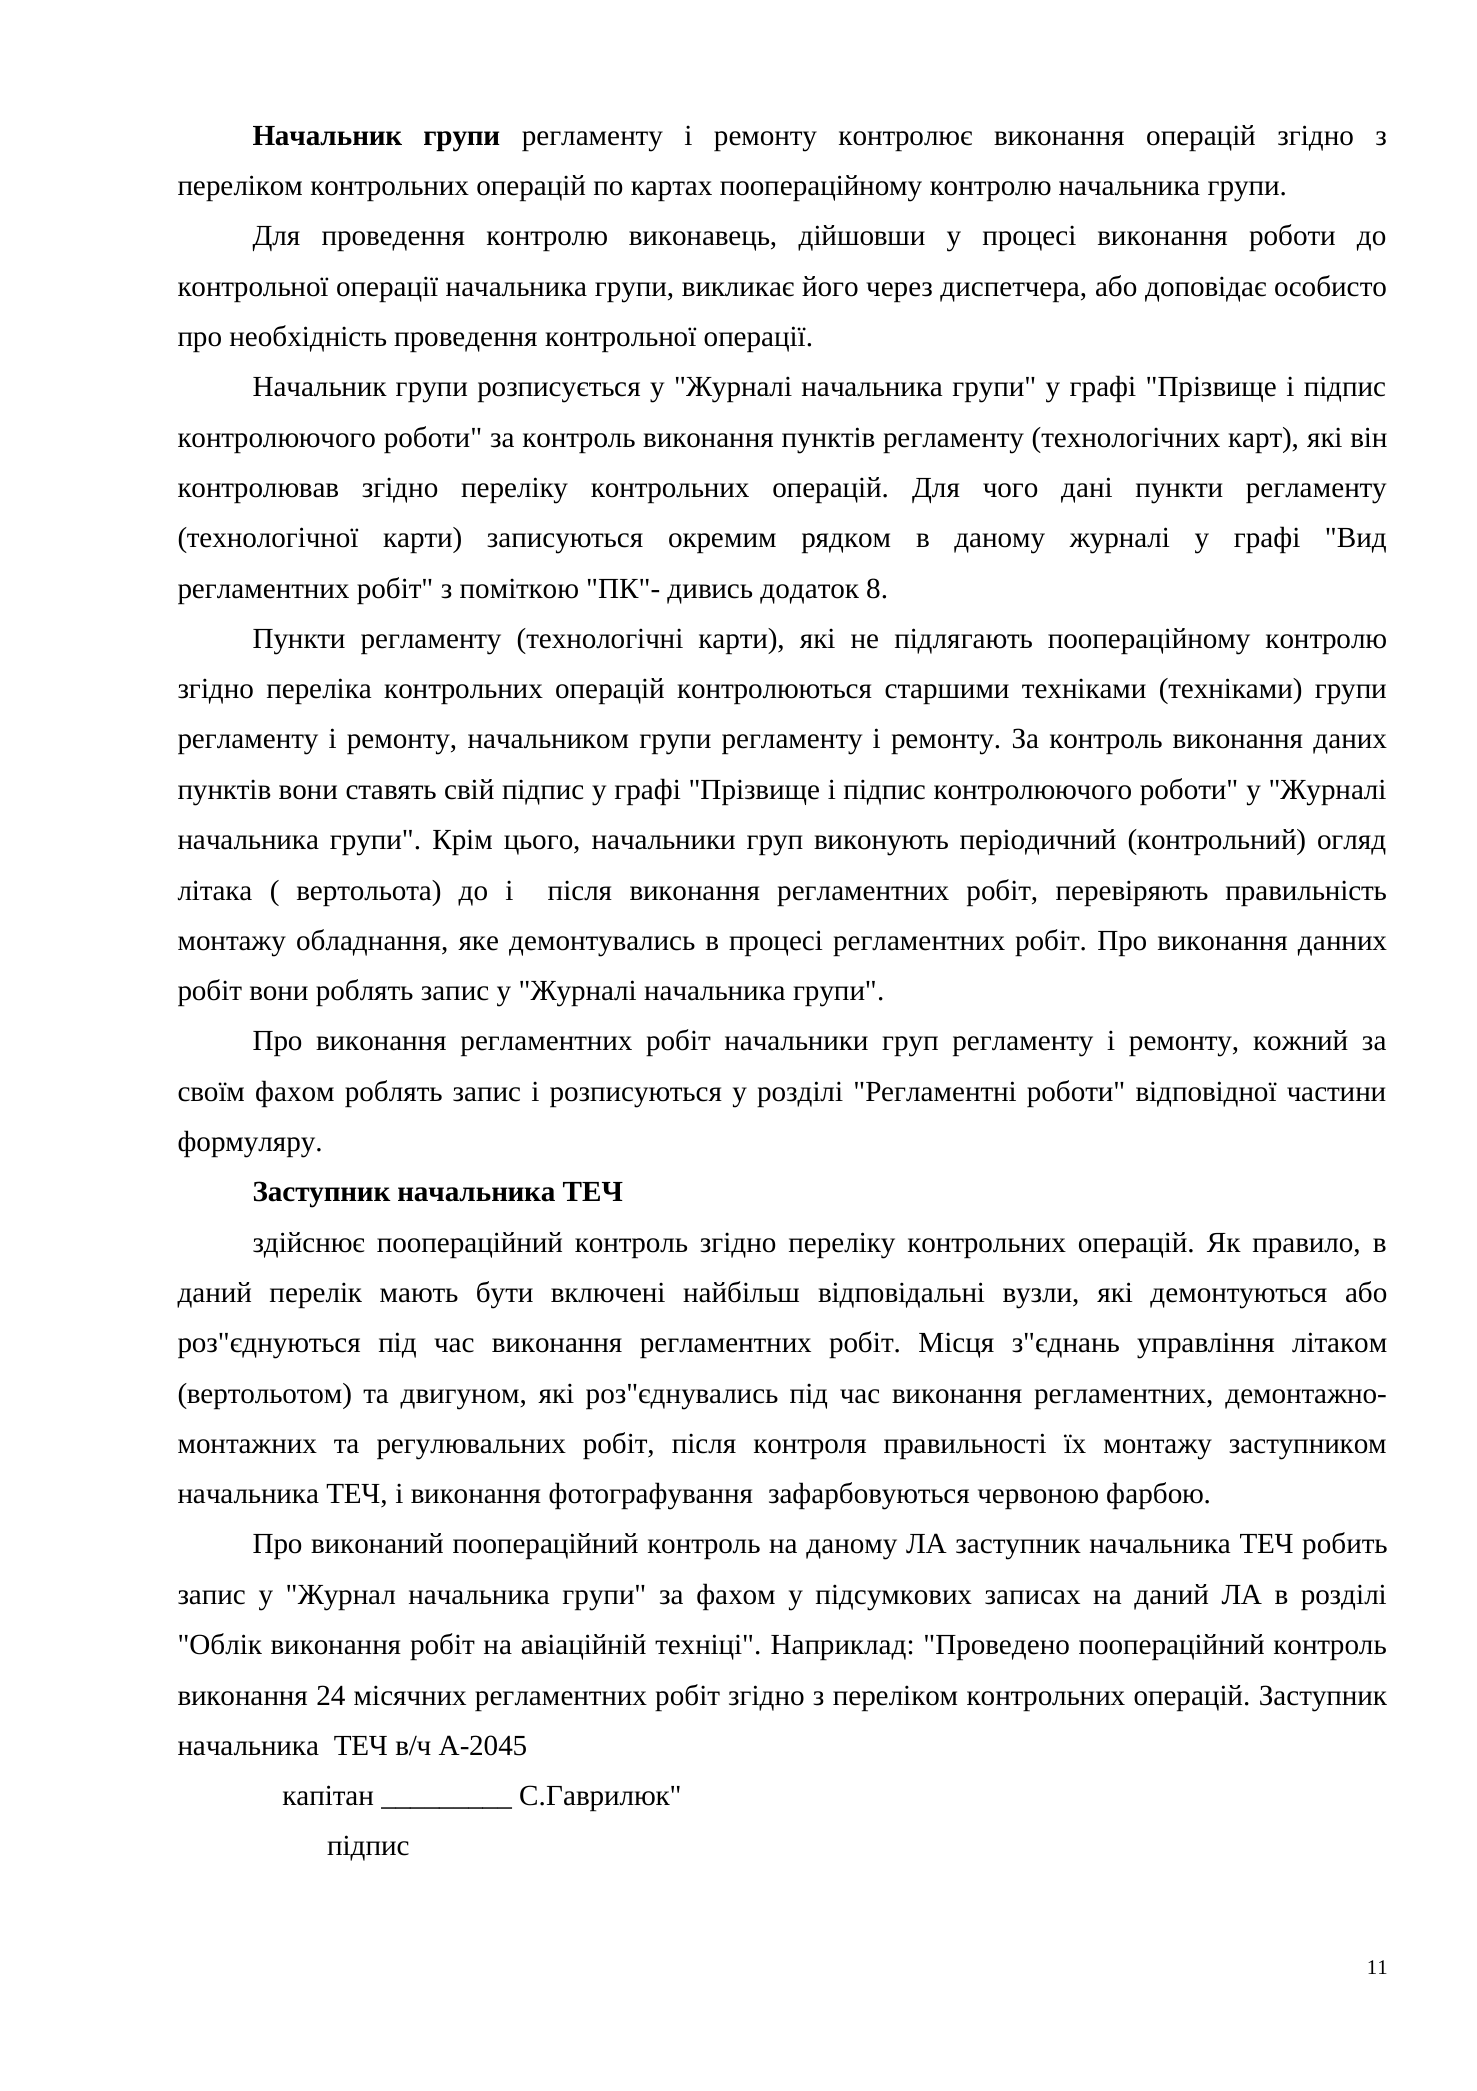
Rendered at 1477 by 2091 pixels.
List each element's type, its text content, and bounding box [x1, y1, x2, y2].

text підпис [177, 1829, 1388, 1862]
text Пункти регламенту (технологічні карти), які не підлягають поопераційному контролю згідно переліка контрольних операцій контролюються старшими техніками (техніками) групи регламенту і ремонту, начальником групи регламенту і ремонту. За контроль виконання даних пунктів вони ставять свій підпис у графі "Прізвище і підпис контролюючого роботи" у "Журналі начальника групи". Крім цього, начальники груп виконують періодичний (контрольний) огляд літака ( вертольота) до і після виконання регламентних робіт, перевіряють правильність монтажу обладнання, яке демонтувались в процесі регламентних робіт. Про виконання данних робіт вони роблять запис у "Журналі начальника групи". [177, 621, 1388, 1007]
text Начальник групи регламенту і ремонту контролює виконання операцій згідно з переліком контрольних операцій по картах поопераційному контролю начальника групи. [177, 118, 1388, 202]
text Заступник начальника ТЕЧ [177, 1175, 1388, 1208]
text Про виконання регламентних робіт начальники груп регламенту і ремонту, кожний за своїм фахом роблять запис і розписуються у розділі "Регламентні роботи" відповідної частини формуляру. [177, 1024, 1388, 1158]
text Для проведення контролю виконавець, дійшовши у процесі виконання роботи до контрольної операції начальника групи, викликає його через диспетчера, або доповідає особисто про необхідність проведення контрольної операції. [177, 219, 1388, 353]
text Про виконаний поопераційний контроль на даному ЛА заступник начальника ТЕЧ робить запис у "Журнал начальника групи" за фахом у підсумкових записах на даний ЛА в розділі "Облік виконання робіт на авіаційній техніці". Наприклад: "Проведено поопераційний контроль виконання 24 місячних регламентних робіт згідно з переліком контрольних операцій. Заступник начальника ТЕЧ в/ч А-2045 [177, 1527, 1388, 1762]
text здійснює поопераційний контроль згідно переліку контрольних операцій. Як правило, в даний перелік мають бути включені найбільш відповідальні вузли, які демонтуються або роз"єднуються під час виконання регламентних робіт. Місця з"єднань управління літаком (вертольотом) та двигуном, які роз"єднувались під час виконання регламентних, демонтажно- монтажних та регулювальних робіт, після контроля правильності їх монтажу заступником начальника ТЕЧ, і виконання фотографування зафарбовуються червоною фарбою. [177, 1225, 1388, 1510]
text капітан _________ С.Гаврилюк" [177, 1778, 1388, 1812]
text Начальник групи розписується у "Журналі начальника групи" у графі "Прізвище і підпис контролюючого роботи" за контроль виконання пунктів регламенту (технологічних карт), які він контролював згідно переліку контрольних операцій. Для чого дані пункти регламенту (технологічної карти) записуються окремим рядком в даному журналі у графі "Вид регламентних робіт" з поміткою "ПК"- дивись додаток 8. [177, 370, 1388, 604]
